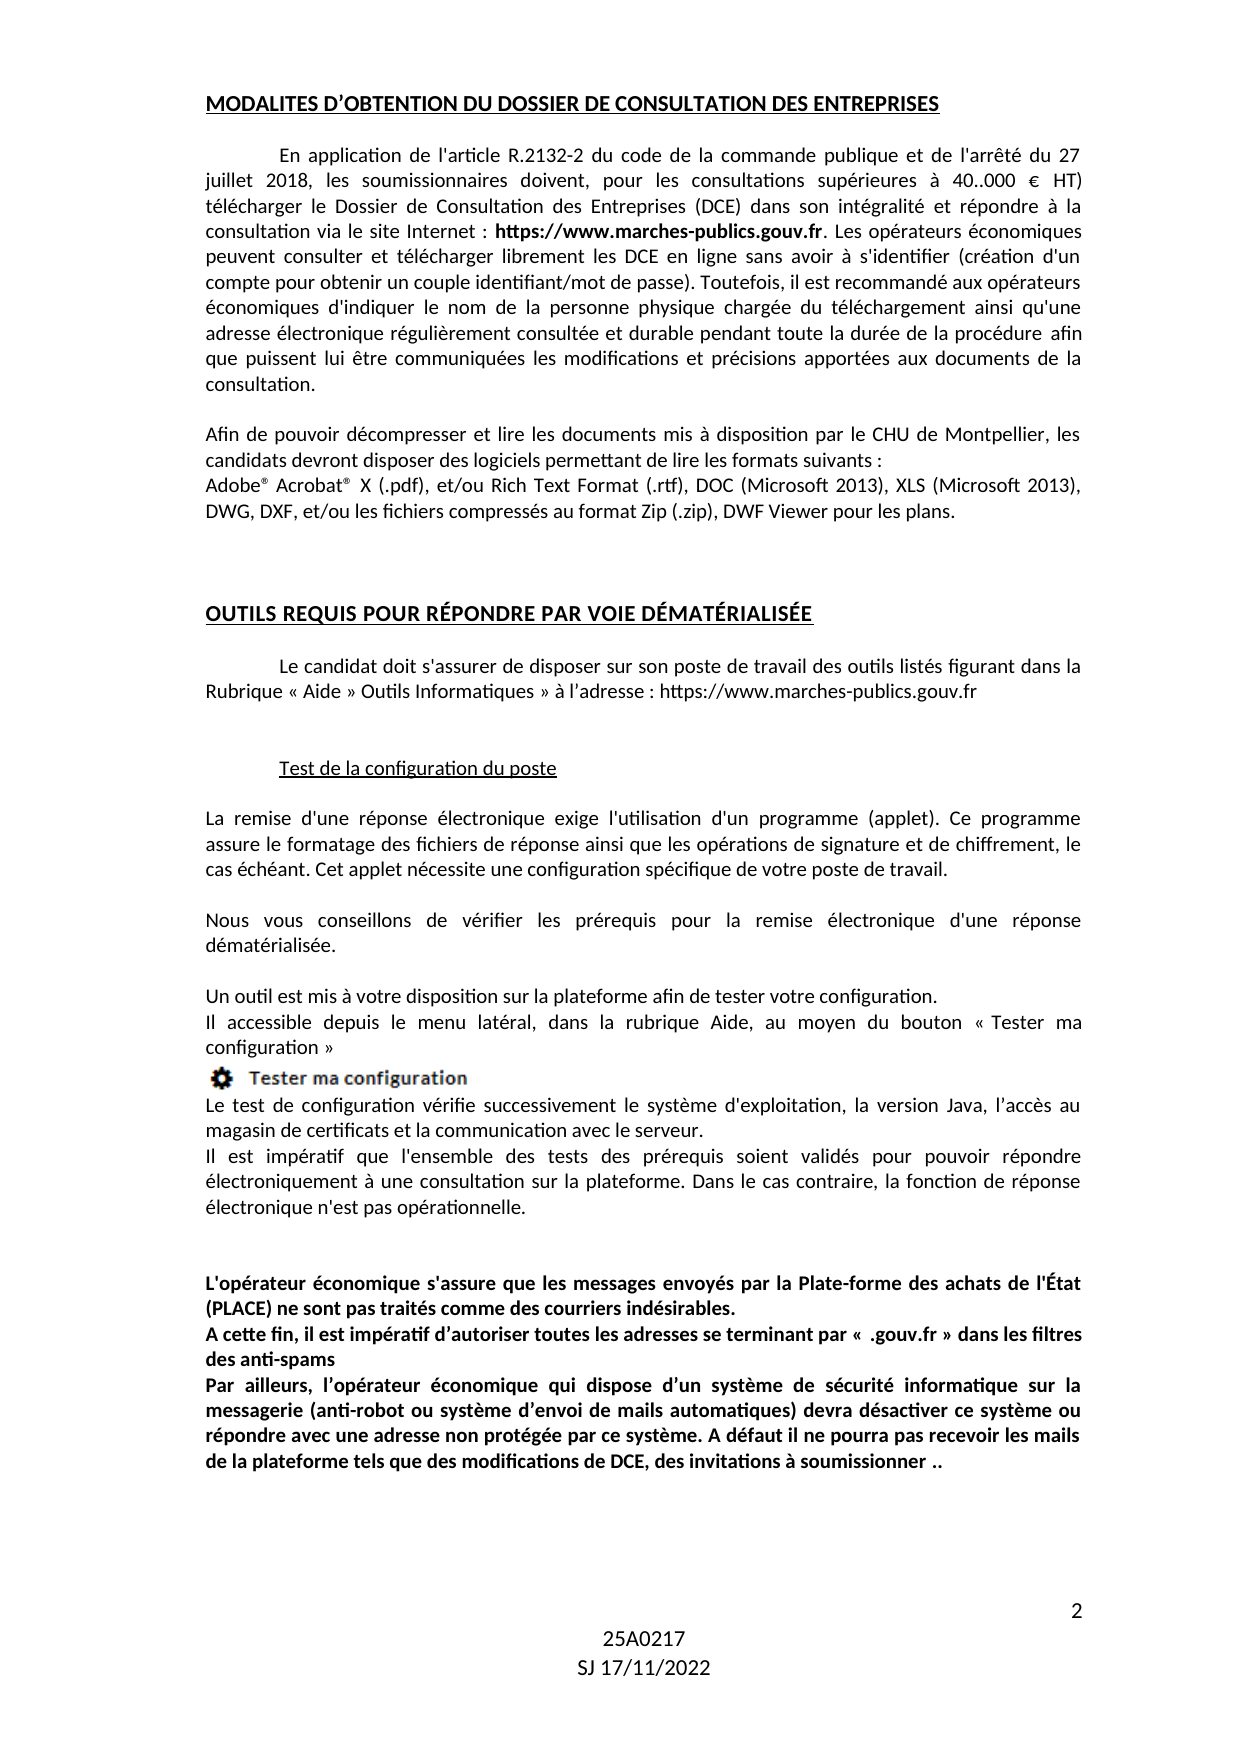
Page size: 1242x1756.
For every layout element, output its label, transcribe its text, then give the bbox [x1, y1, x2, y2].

text OUTILS REQUIS POUR RÉPONDRE PAR VOIE DÉMATÉRIALISÉE [205, 599, 1082, 628]
text Le test de configuration vérifie successivement le système d'exploitation, la version Java, l’accès au magasin de certificats et la communication avec le serveur. [205, 1092, 1082, 1143]
text Un outil est mis à votre disposition sur la plateforme afin de tester votre configuration. [205, 983, 1082, 1009]
text En application de l'article R.2132-2 du code de la commande publique et de l'arrêté du 27 juillet 2018, les soumissionnaires doivent, pour les consultations supérieures à 40..000 € HT) télécharger le Dossier de Consultation des Entreprises (DCE) dans son intégralité et répondre à la consultation via le site Internet : https://www.marches-publics.gouv.fr. Les opérateurs économiques peuvent consulter et télécharger librement les DCE en ligne sans avoir à s'identifier (création d'un compte pour obtenir un couple identifiant/mot de passe). Toutefois, il est recommandé aux opérateurs économiques d'indiquer le nom de la personne physique chargée du téléchargement ainsi qu'une adresse électronique régulièrement consultée et durable pendant toute la durée de la procédure afin que puissent lui être communiquées les modifications et précisions apportées aux documents de la consultation. [205, 142, 1082, 396]
text Le candidat doit s'assurer de disposer sur son poste de travail des outils listés figurant dans la Rubrique « Aide » Outils Informatiques » à l’adresse : https://www.marches-publics.gouv.fr [205, 653, 1082, 704]
text Il accessible depuis le menu latéral, dans la rubrique Aide, au moyen du bouton « Tester ma configuration » [205, 1009, 1082, 1060]
picture [205, 1059, 475, 1093]
text Adobe® Acrobat® X (.pdf), et/ou Rich Text Format (.rtf), DOC (Microsoft 2013), XLS (Microsoft 2013), DWG, DXF, et/ou les fichiers compressés au format Zip (.zip), DWF Viewer pour les plans. [205, 472, 1082, 523]
text A cette fin, il est impératif d’autoriser toutes les adresses se terminant par « .gouv.fr » dans les filtres des anti-spams [205, 1321, 1082, 1372]
text La remise d'une réponse électronique exige l'utilisation d'un programme (applet). Ce programme assure le formatage des fichiers de réponse ainsi que les opérations de signature et de chiffrement, le cas échéant. Cet applet nécessite une configuration spécifique de votre poste de travail. [205, 806, 1082, 882]
text MODALITES D’OBTENTION DU DOSSIER DE CONSULTATION DES ENTREPRISES [205, 89, 1082, 117]
text Nous vous conseillons de vérifier les prérequis pour la remise électronique d'une réponse dématérialisée. [205, 907, 1082, 958]
text Afin de pouvoir décompresser et lire les documents mis à disposition par le CHU de Montpellier, les candidats devront disposer des logiciels permettant de lire les formats suivants : [205, 422, 1082, 472]
text Par ailleurs, l’opérateur économique qui dispose d’un système de sécurité informatique sur la messagerie (anti-robot ou système d’envoi de mails automatiques) devra désactiver ce système ou répondre avec une adresse non protégée par ce système. A défaut il ne pourra pas recevoir les mails de la plateforme tels que des modifications de DCE, des invitations à soumissionner .. [205, 1372, 1082, 1473]
text Il est impératif que l'ensemble des tests des prérequis soient validés pour pouvoir répondre électroniquement à une consultation sur la plateforme. Dans le cas contraire, la fonction de réponse électronique n'est pas opérationnelle. [205, 1143, 1082, 1219]
text L'opérateur économique s'assure que les messages envoyés par la Plate-forme des achats de l'État (PLACE) ne sont pas traités comme des courriers indésirables. [205, 1270, 1082, 1321]
text Test de la configuration du poste [205, 755, 1082, 780]
